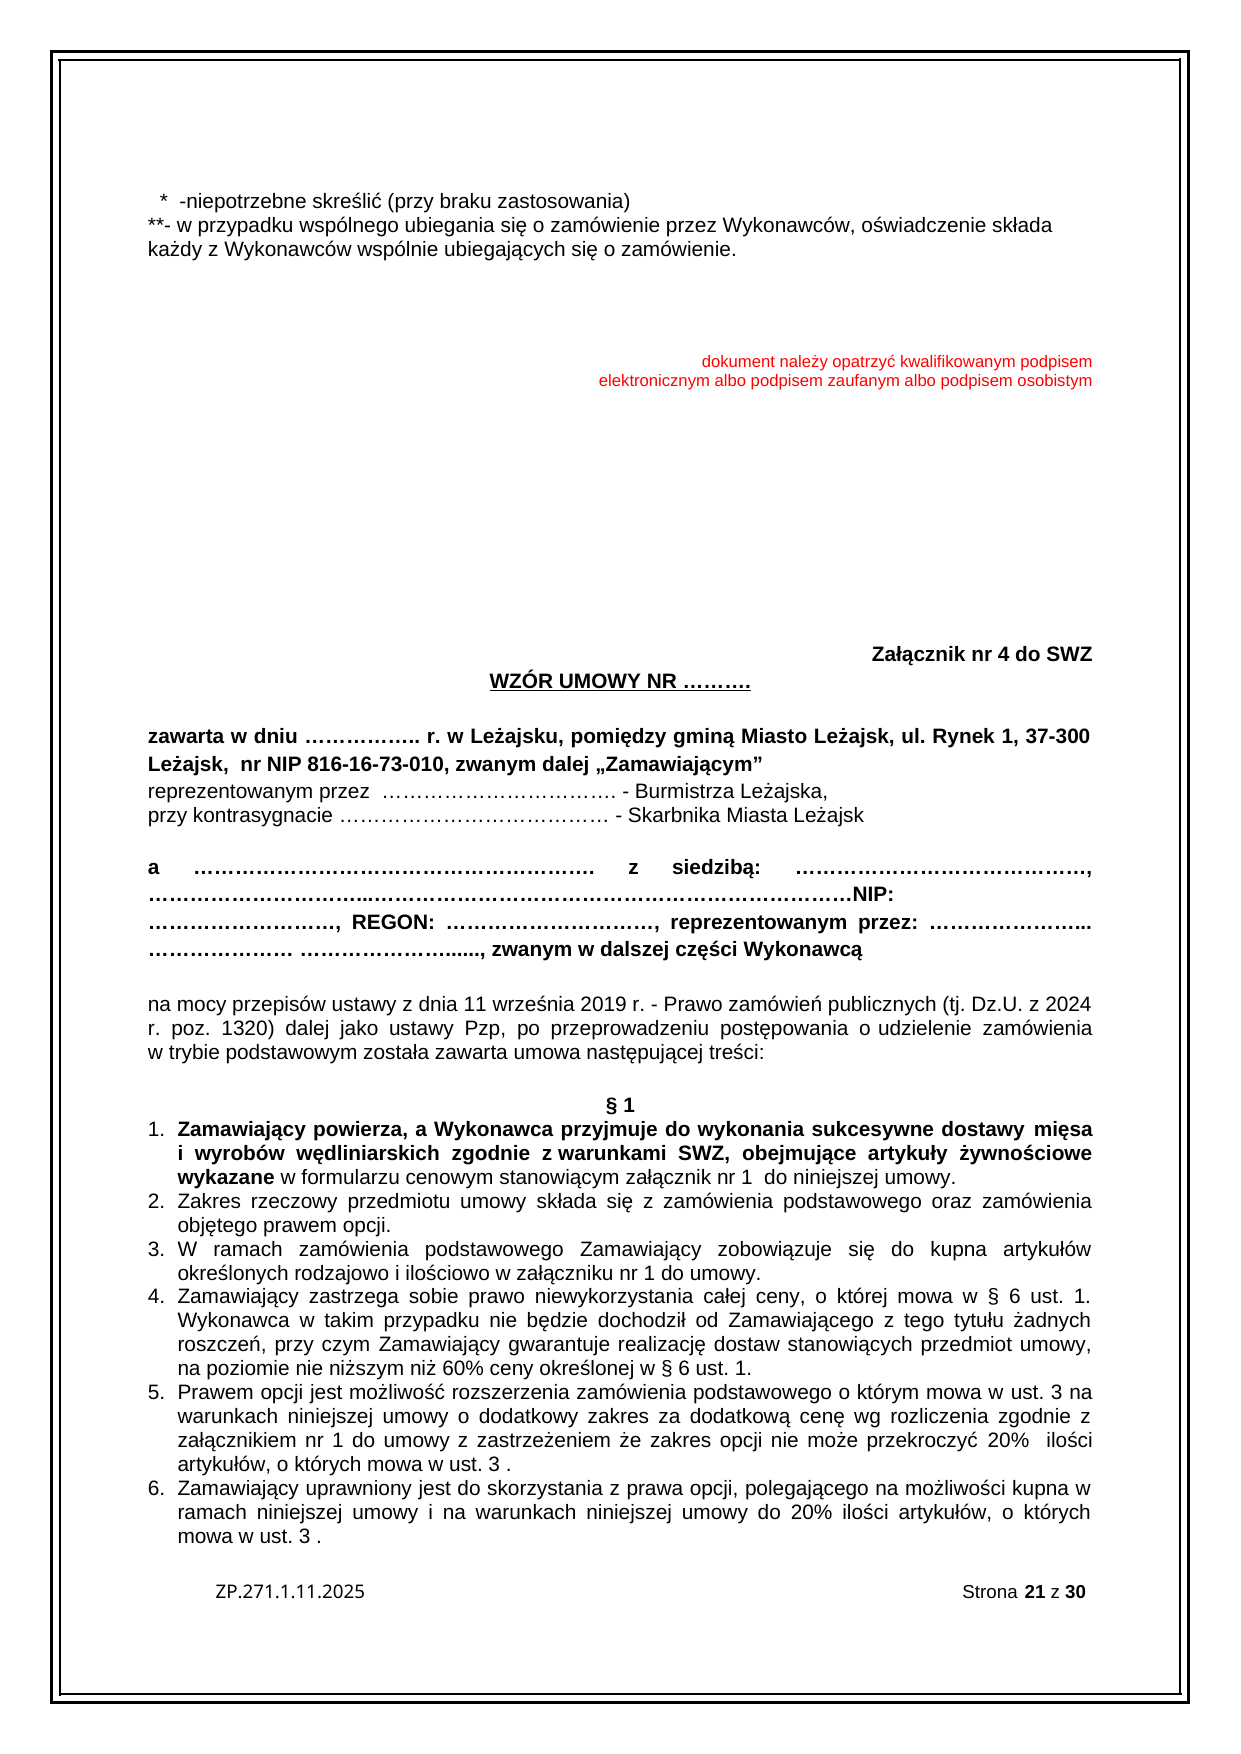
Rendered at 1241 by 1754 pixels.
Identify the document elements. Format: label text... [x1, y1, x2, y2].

list Zamawiający uprawniony jest do skorzystania z prawa opcji, polegającego na możliwości kupna w ramach niniejszej umowy i na warunkach niniejszej umowy do 20% ilości artykułów, o których mowa w ust. 3 . [148, 1476, 1092, 1548]
list Zakres rzeczowy przedmiotu umowy składa się z zamówienia podstawowego oraz zamówienia objętego prawem opcji. [148, 1188, 1092, 1236]
text dokument należy opatrzyć kwalifikowanym podpisem elektronicznym albo podpisem zaufanym albo podpisem osobistym [204, 352, 1092, 390]
list W ramach zamówienia podstawowego Zamawiający zobowiązuje się do kupna artykułów określonych rodzajowo i ilościowo w załączniku nr 1 do umowy. [148, 1236, 1092, 1284]
text WZÓR UMOWY NR ………. [148, 669, 1092, 693]
text § 1 [148, 1093, 1092, 1117]
text reprezentowanym przez ……………………………. - Burmistrza Leżajska, [148, 779, 1092, 803]
text a …………………………………………………. z siedzibą: ……………………………………, …………………………...……………………………………………………………NIP: ………………………, REGON: …………………………, reprezentowanym przez: …………………...………………… …………………......, zwanym w dalszej części Wykonawcą [148, 854, 1092, 961]
text na mocy przepisów ustawy z dnia 11 września 2019 r. - Prawo zamówień publicznych (tj. Dz.U. z 2024 r. poz. 1320) dalej jako ustawy Pzp, po przeprowadzeniu postępowania o udzielenie zamówienia w trybie podstawowym została zawarta umowa następującej treści: [148, 992, 1092, 1064]
text * -niepotrzebne skreślić (przy braku zastosowania) [148, 189, 1092, 213]
text **- w przypadku wspólnego ubiegania się o zamówienie przez Wykonawców, oświadczenie składa każdy z Wykonawców wspólnie ubiegających się o zamówienie. [148, 213, 1092, 261]
list Prawem opcji jest możliwość rozszerzenia zamówienia podstawowego o którym mowa w ust. 3 na warunkach niniejszej umowy o dodatkowy zakres za dodatkową cenę wg rozliczenia zgodnie z załącznikiem nr 1 do umowy z zastrzeżeniem że zakres opcji nie może przekroczyć 20% ilości artykułów, o których mowa w ust. 3 . [148, 1380, 1092, 1476]
text Załącznik nr 4 do SWZ [148, 642, 1092, 666]
list Zamawiający zastrzega sobie prawo niewykorzystania całej ceny, o której mowa w § 6 ust. 1. Wykonawca w takim przypadku nie będzie dochodził od Zamawiającego z tego tytułu żadnych roszczeń, przy czym Zamawiający gwarantuje realizację dostaw stanowiących przedmiot umowy, na poziomie nie niższym niż 60% ceny określonej w § 6 ust. 1. [148, 1284, 1092, 1380]
text przy kontrasygnacie ………………………………… - Skarbnika Miasta Leżajsk [148, 803, 1092, 827]
text zawarta w dniu …………….. r. w Leżajsku, pomiędzy gminą Miasto Leżajsk, ul. Rynek 1, 37-300 Leżajsk, nr NIP 816-16-73-010, zwanym dalej „Zamawiającym” [148, 724, 1092, 776]
list Zamawiający powierza, a Wykonawca przyjmuje do wykonania sukcesywne dostawy mięsa i wyrobów wędliniarskich zgodnie z warunkami SWZ, obejmujące artykuły żywnościowe wykazane w formularzu cenowym stanowiącym załącznik nr 1 do niniejszej umowy. [148, 1117, 1092, 1188]
